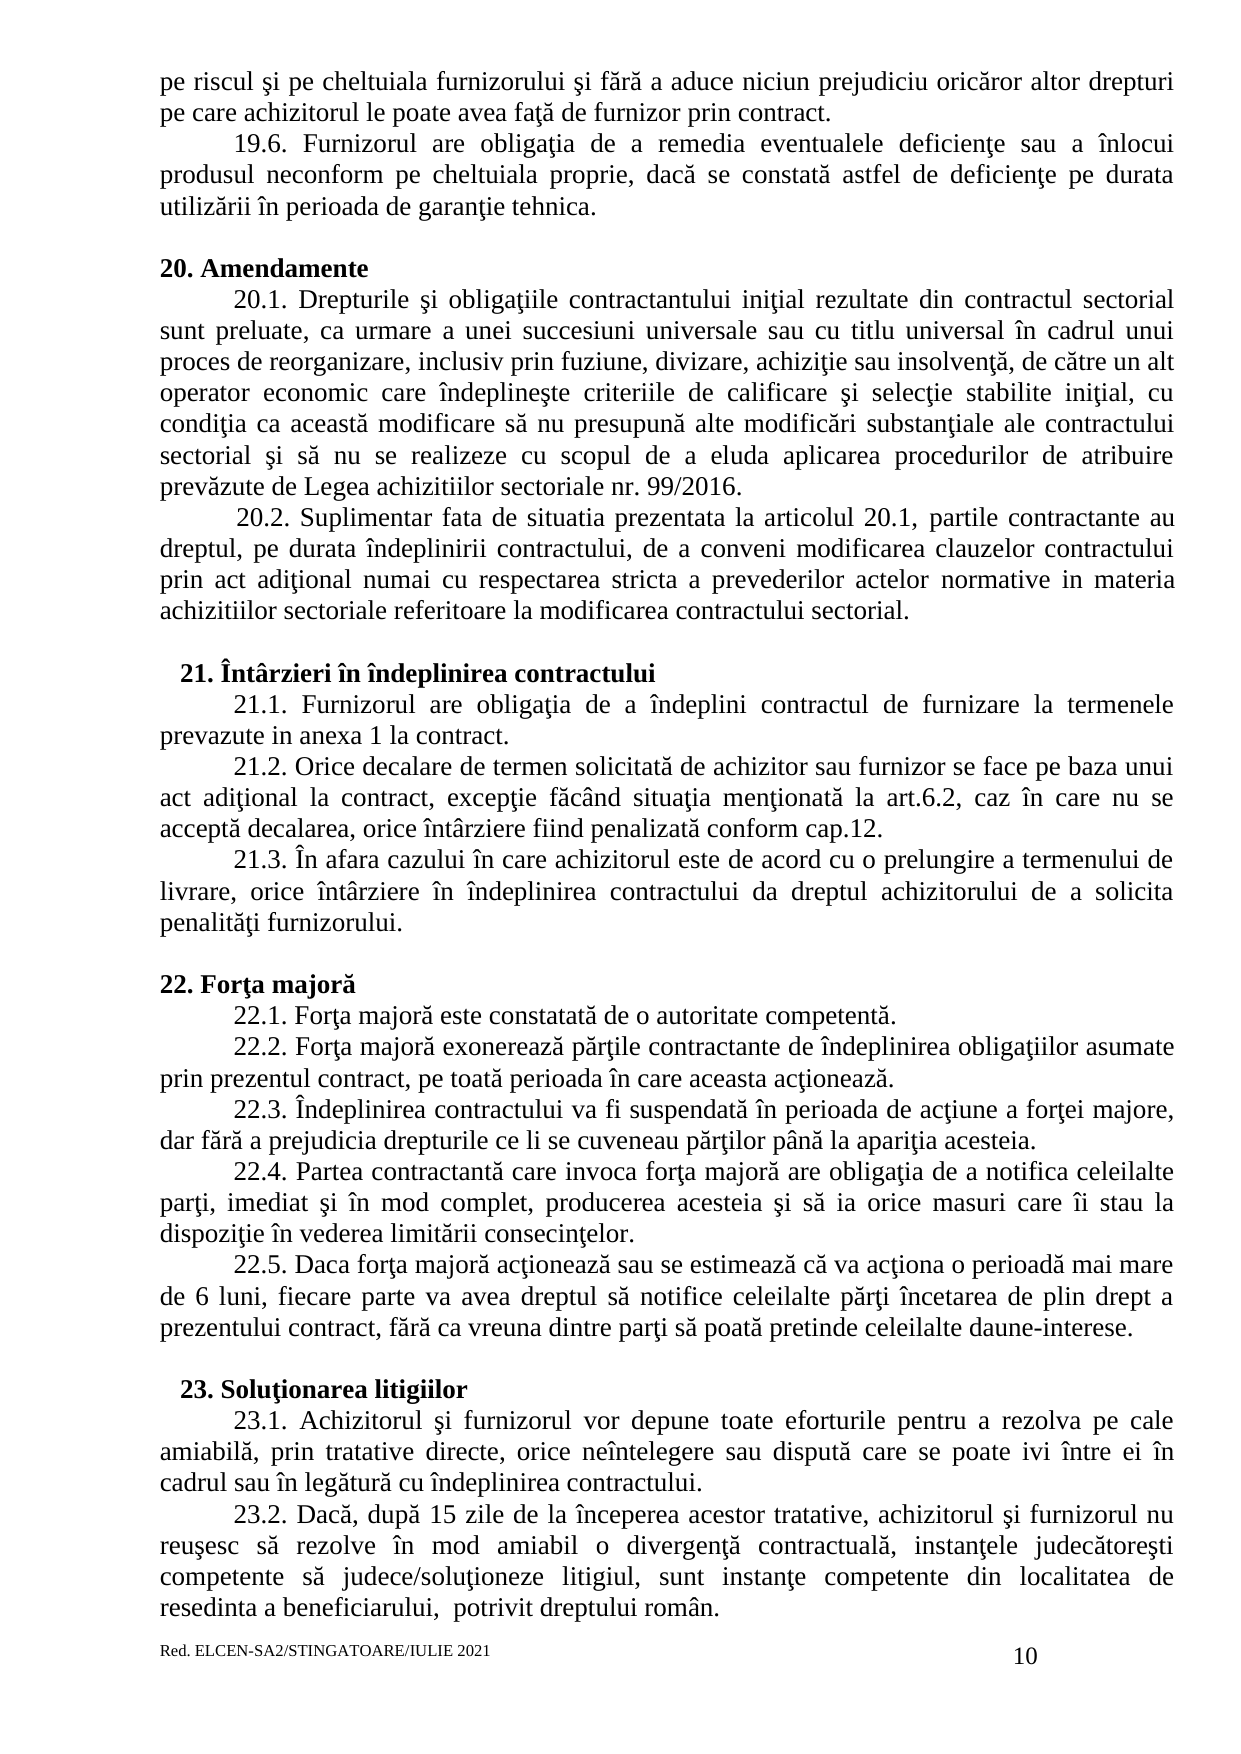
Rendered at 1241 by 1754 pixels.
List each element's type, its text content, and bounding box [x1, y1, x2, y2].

text 22.5. Daca forţa majoră acţionează sau se estimează că va acţiona o perioadă mai mare de 6 luni, fiecare parte va avea dreptul să notifice celeilalte părţi încetarea de plin drept a prezentului contract, fără ca vreuna dintre parţi să poată pretinde celeilalte daune-interese. [159, 1248, 1175, 1342]
text 21.2. Orice decalare de termen solicitată de achizitor sau furnizor se face pe baza unui act adiţional la contract, excepţie făcând situaţia menţionată la art.6.2, caz în care nu se acceptă decalarea, orice întârziere fiind penalizată conform cap.12. [159, 750, 1175, 844]
text 22.2. Forţa majoră exonerează părţile contractante de îndeplinirea obligaţiilor asumate prin prezentul contract, pe toată perioada în care aceasta acţionează. [159, 1031, 1175, 1093]
text 21.1. Furnizorul are obligaţia de a îndeplini contractul de furnizare la termenele prevazute in anexa 1 la contract. [159, 688, 1175, 750]
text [159, 65, 1175, 127]
text 23.2. Dacă, după 15 zile de la începerea acestor tratative, achizitorul şi furnizorul nu reuşesc să rezolve în mod amiabil o divergenţă contractuală, instanţele judecătoreşti competente să judece/soluţioneze litigiul, sunt instanţe competente din localitatea de resedinta a beneficiarului, potrivit dreptului român. [159, 1498, 1175, 1622]
text 23.1. Achizitorul şi furnizorul vor depune toate eforturile pentru a rezolva pe cale amiabilă, prin tratative directe, orice neîntelegere sau dispută care se poate ivi între ei în cadrul sau în legătură cu îndeplinirea contractului. [159, 1404, 1175, 1498]
text 19.6. Furnizorul are obligaţia de a remedia eventualele deficienţe sau a înlocui produsul neconform pe cheltuiala proprie, dacă se constată astfel de deficienţe pe durata utilizării în perioada de garanţie tehnica. [159, 127, 1175, 221]
text 22.4. Partea contractantă care invoca forţa majoră are obligaţia de a notifica celeilalte parţi, imediat şi în mod complet, producerea acesteia şi să ia orice masuri care îi stau la dispoziţie în vederea limitării consecinţelor. [159, 1155, 1175, 1248]
text 22.1. Forţa majoră este constatată de o autoritate competentă. [159, 999, 1175, 1031]
text 21. Întârzieri în îndeplinirea contractului [159, 657, 1175, 688]
text 22.3. Îndeplinirea contractului va fi suspendată în perioada de acţiune a forţei majore, dar fără a prejudicia drepturile ce li se cuveneau părţilor până la apariţia acesteia. [159, 1093, 1175, 1155]
text 20.2. Suplimentar fata de situatia prezentata la articolul 20.1, partile contractante au dreptul, pe durata îndeplinirii contractului, de a conveni modificarea clauzelor contractului prin act adiţional numai cu respectarea stricta a prevederilor actelor normative in materia achizitiilor sectoriale referitoare la modificarea contractului sectorial. [159, 501, 1175, 626]
text 20. Amendamente [159, 252, 1175, 283]
text 20.1. Drepturile şi obligaţiile contractantului iniţial rezultate din contractul sectorial sunt preluate, ca urmare a unei succesiuni universale sau cu titlu universal în cadrul unui proces de reorganizare, inclusiv prin fuziune, divizare, achiziţie sau insolvenţă, de către un alt operator economic care îndeplineşte criteriile de calificare şi selecţie stabilite iniţial, cu condiţia ca această modificare să nu presupună alte modificări substanţiale ale contractului sectorial şi să nu se realizeze cu scopul de a eluda aplicarea procedurilor de atribuire prevăzute de Legea achizitiilor sectoriale nr. 99/2016. [159, 283, 1175, 501]
text 23. Soluţionarea litigiilor [159, 1373, 1175, 1404]
text 22. Forţa majoră [159, 968, 1175, 999]
text 21.3. În afara cazului în care achizitorul este de acord cu o prelungire a termenului de livrare, orice întârziere în îndeplinirea contractului da dreptul achizitorului de a solicita penalităţi furnizorului. [159, 844, 1175, 937]
